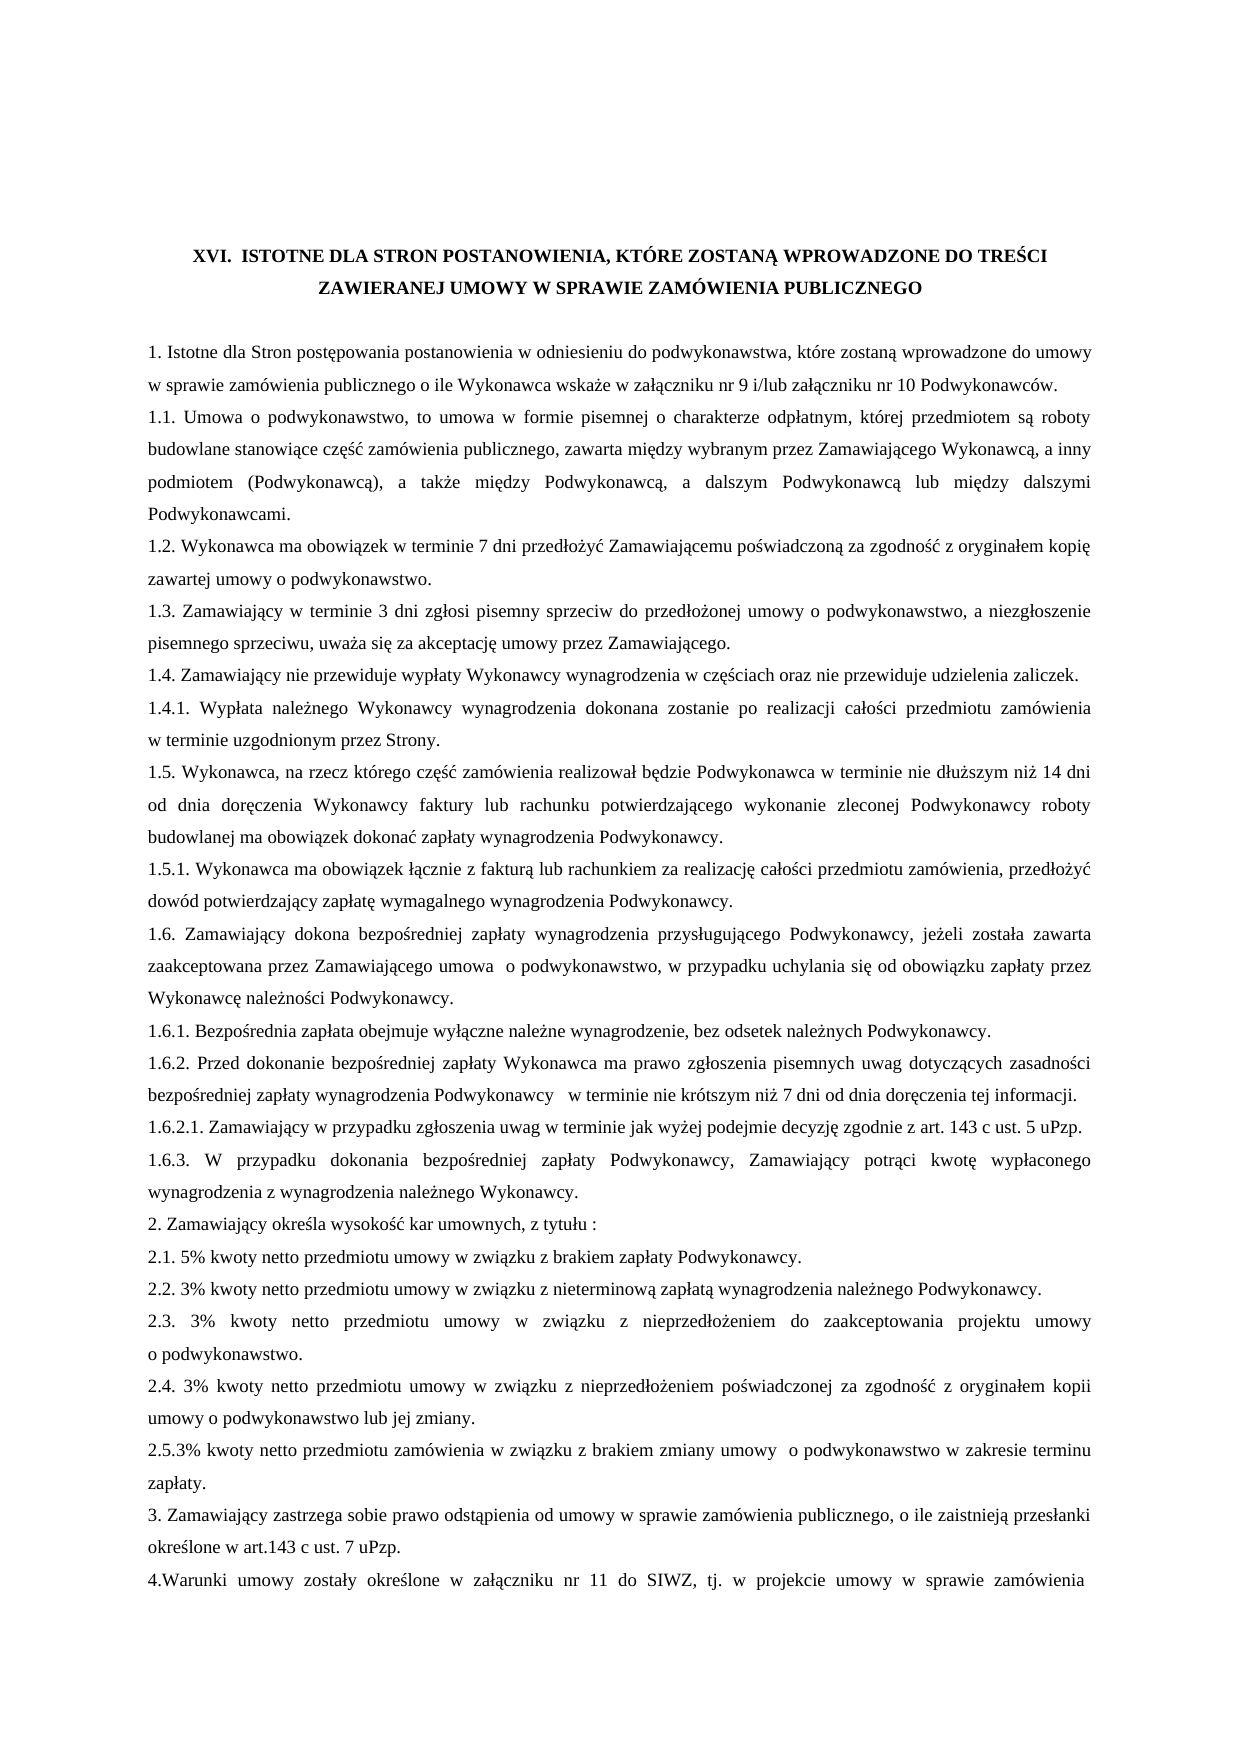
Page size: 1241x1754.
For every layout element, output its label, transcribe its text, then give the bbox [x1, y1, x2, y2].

text 2.2. 3% kwoty netto przedmiotu umowy w związku z nieterminową zapłatą wynagrodzenia należnego Podwykonawcy. [148, 1278, 1093, 1299]
text 1.2. Wykonawca ma obowiązek w terminie 7 dni przedłożyć Zamawiającemu poświadczoną za zgodność z oryginałem kopię zawartej umowy o podwykonawstwo. [148, 535, 1093, 589]
text 2.4. 3% kwoty netto przedmiotu umowy w związku z nieprzedłożeniem poświadczonej za zgodność z oryginałem kopii umowy o podwykonawstwo lub jej zmiany. [148, 1375, 1093, 1428]
text 1.6.1. Bezpośrednia zapłata obejmuje wyłączne należne wynagrodzenie, bez odsetek należnych Podwykonawcy. [148, 1019, 1093, 1041]
text 2.5.3% kwoty netto przedmiotu zamówienia w związku z brakiem zmiany umowy o podwykonawstwo w zakresie terminu zapłaty. [148, 1439, 1093, 1493]
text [148, 1568, 1087, 1590]
text 2.1. 5% kwoty netto przedmiotu umowy w związku z brakiem zapłaty Podwykonawcy. [148, 1246, 1093, 1267]
text 1. Istotne dla Stron postępowania postanowienia w odniesieniu do podwykonawstwa, które zostaną wprowadzone do umowy w sprawie zamówienia publicznego o ile Wykonawca wskaże w załączniku nr 9 i/lub załączniku nr 10 Podwykonawców. [148, 341, 1093, 395]
text 1.5. Wykonawca, na rzecz którego część zamówienia realizował będzie Podwykonawca w terminie nie dłuższym niż 14 dni od dnia doręczenia Wykonawcy faktury lub rachunku potwierdzającego wykonanie zleconej Podwykonawcy roboty budowlanej ma obowiązek dokonać zapłaty wynagrodzenia Podwykonawcy. [148, 761, 1093, 847]
text 1.3. Zamawiający w terminie 3 dni zgłosi pisemny sprzeciw do przedłożonej umowy o podwykonawstwo, a niezgłoszenie pisemnego sprzeciwu, uważa się za akceptację umowy przez Zamawiającego. [148, 600, 1093, 653]
text 1.6.2. Przed dokonanie bezpośredniej zapłaty Wykonawca ma prawo zgłoszenia pisemnych uwag dotyczących zasadności bezpośredniej zapłaty wynagrodzenia Podwykonawcy w terminie nie krótszym niż 7 dni od dnia doręczenia tej informacji. [148, 1052, 1093, 1106]
text 2. Zamawiający określa wysokość kar umownych, z tytułu : [148, 1213, 1093, 1235]
text 1.6.3. W przypadku dokonania bezpośredniej zapłaty Podwykonawcy, Zamawiający potrąci kwotę wypłaconego wynagrodzenia z wynagrodzenia należnego Wykonawcy. [148, 1149, 1093, 1202]
text 1.4.1. Wypłata należnego Wykonawcy wynagrodzenia dokonana zostanie po realizacji całości przedmiotu zamówienia w terminie uzgodnionym przez Strony. [148, 697, 1093, 750]
text 2.3. 3% kwoty netto przedmiotu umowy w związku z nieprzedłożeniem do zaakceptowania projektu umowy o podwykonawstwo. [148, 1310, 1093, 1364]
text XVI. ISTOTNE DLA STRON POSTANOWIENIA, KTÓRE ZOSTANĄ WPROWADZONE DO TREŚCI ZAWIERANEJ UMOWY W SPRAWIE ZAMÓWIENIA PUBLICZNEGO [148, 244, 1093, 298]
text 1.6. Zamawiający dokona bezpośredniej zapłaty wynagrodzenia przysługującego Podwykonawcy, jeżeli została zawarta zaakceptowana przez Zamawiającego umowa o podwykonawstwo, w przypadku uchylania się od obowiązku zapłaty przez Wykonawcę należności Podwykonawcy. [148, 923, 1093, 1009]
text 1.1. Umowa o podwykonawstwo, to umowa w formie pisemnej o charakterze odpłatnym, której przedmiotem są roboty budowlane stanowiące część zamówienia publicznego, zawarta między wybranym przez Zamawiającego Wykonawcą, a inny podmiotem (Podwykonawcą), a także między Podwykonawcą, a dalszym Podwykonawcą lub między dalszymi Podwykonawcami. [148, 406, 1093, 524]
text 1.4. Zamawiający nie przewiduje wypłaty Wykonawcy wynagrodzenia w częściach oraz nie przewiduje udzielenia zaliczek. [148, 664, 1093, 686]
text 1.5.1. Wykonawca ma obowiązek łącznie z fakturą lub rachunkiem za realizację całości przedmiotu zamówienia, przedłożyć dowód potwierdzający zapłatę wymagalnego wynagrodzenia Podwykonawcy. [148, 858, 1093, 912]
text 3. Zamawiający zastrzega sobie prawo odstąpienia od umowy w sprawie zamówienia publicznego, o ile zaistnieją przesłanki określone w art.143 c ust. 7 uPzp. [148, 1504, 1093, 1558]
text 1.6.2.1. Zamawiający w przypadku zgłoszenia uwag w terminie jak wyżej podejmie decyzję zgodnie z art. 143 c ust. 5 uPzp. [148, 1116, 1093, 1138]
